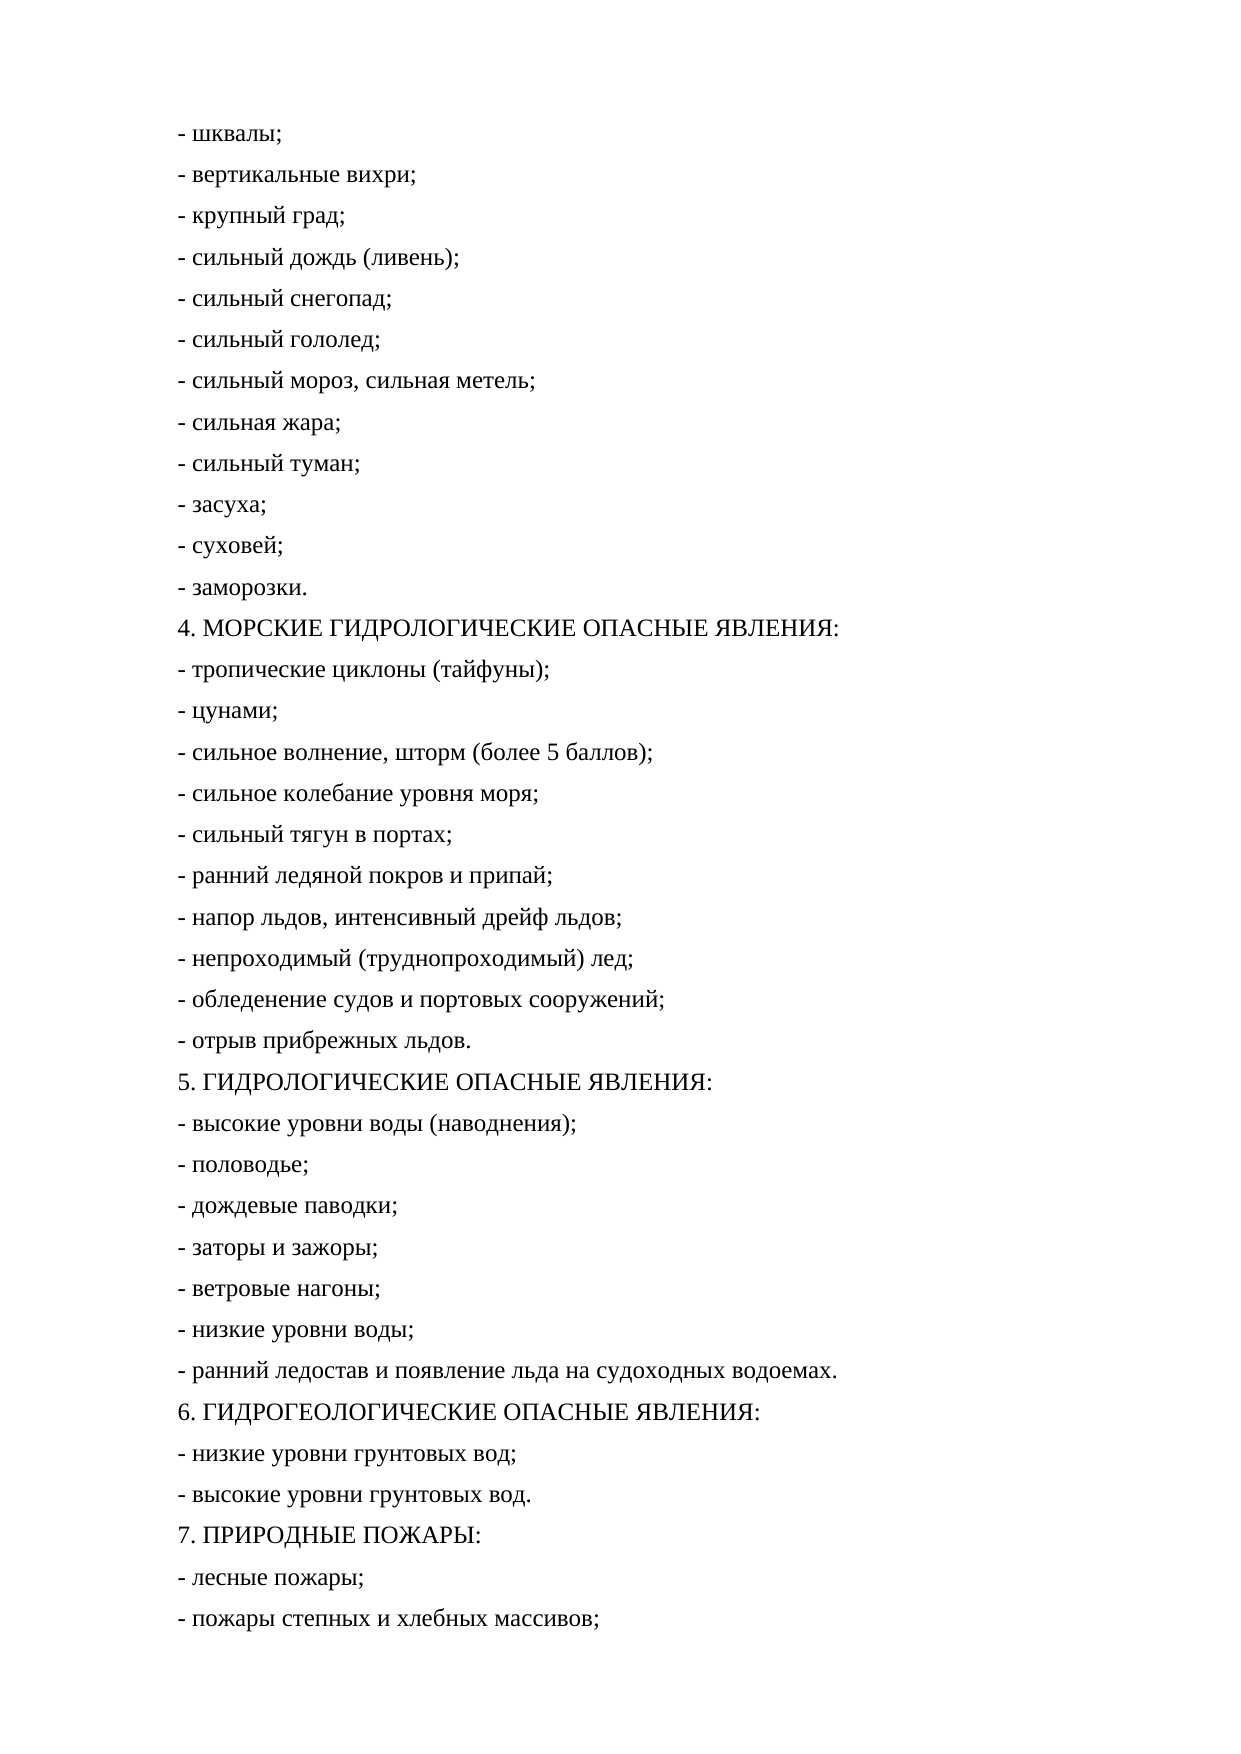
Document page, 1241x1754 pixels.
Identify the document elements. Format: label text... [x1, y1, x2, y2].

text - высокие уровни грунтовых вод. [118, 1479, 1122, 1508]
text - сильный дождь (ливень); [118, 242, 1122, 271]
text - ранний ледостав и появление льда на судоходных водоемах. [118, 1356, 1122, 1384]
text - суховей; [118, 531, 1122, 559]
text 7. ПРИРОДНЫЕ ПОЖАРЫ: [118, 1521, 1122, 1549]
text - сильный гололед; [118, 324, 1122, 353]
text - высокие уровни воды (наводнения); [118, 1108, 1122, 1137]
text - ветровые нагоны; [118, 1273, 1122, 1302]
text - сильный тягун в портах; [118, 819, 1122, 848]
text 4. МОРСКИЕ ГИДРОЛОГИЧЕСКИЕ ОПАСНЫЕ ЯВЛЕНИЯ: [118, 613, 1122, 642]
text - дождевые паводки; [118, 1191, 1122, 1219]
text - низкие уровни грунтовых вод; [118, 1438, 1122, 1467]
text - пожары степных и хлебных массивов; [118, 1603, 1122, 1632]
text - сильная жара; [118, 407, 1122, 436]
text - отрыв прибрежных льдов. [118, 1026, 1122, 1054]
text - заторы и зажоры; [118, 1232, 1122, 1261]
text - шквалы; [118, 118, 1122, 147]
text - крупный град; [118, 201, 1122, 229]
text - вертикальные вихри; [118, 159, 1122, 188]
text - сильное волнение, шторм (более 5 баллов); [118, 737, 1122, 766]
text - сильное колебание уровня моря; [118, 778, 1122, 807]
text - лесные пожары; [118, 1562, 1122, 1591]
text - непроходимый (труднопроходимый) лед; [118, 943, 1122, 972]
text - заморозки. [118, 572, 1122, 601]
text - обледенение судов и портовых сооружений; [118, 984, 1122, 1013]
text - сильный мороз, сильная метель; [118, 366, 1122, 394]
text - сильный туман; [118, 448, 1122, 477]
text - цунами; [118, 696, 1122, 724]
text - тропические циклоны (тайфуны); [118, 654, 1122, 683]
text - засуха; [118, 489, 1122, 518]
text - низкие уровни воды; [118, 1314, 1122, 1343]
text 5. ГИДРОЛОГИЧЕСКИЕ ОПАСНЫЕ ЯВЛЕНИЯ: [118, 1067, 1122, 1096]
text 6. ГИДРОГЕОЛОГИЧЕСКИЕ ОПАСНЫЕ ЯВЛЕНИЯ: [118, 1397, 1122, 1426]
text - сильный снегопад; [118, 283, 1122, 312]
text - напор льдов, интенсивный дрейф льдов; [118, 902, 1122, 931]
text - ранний ледяной покров и припай; [118, 861, 1122, 889]
text - половодье; [118, 1149, 1122, 1178]
